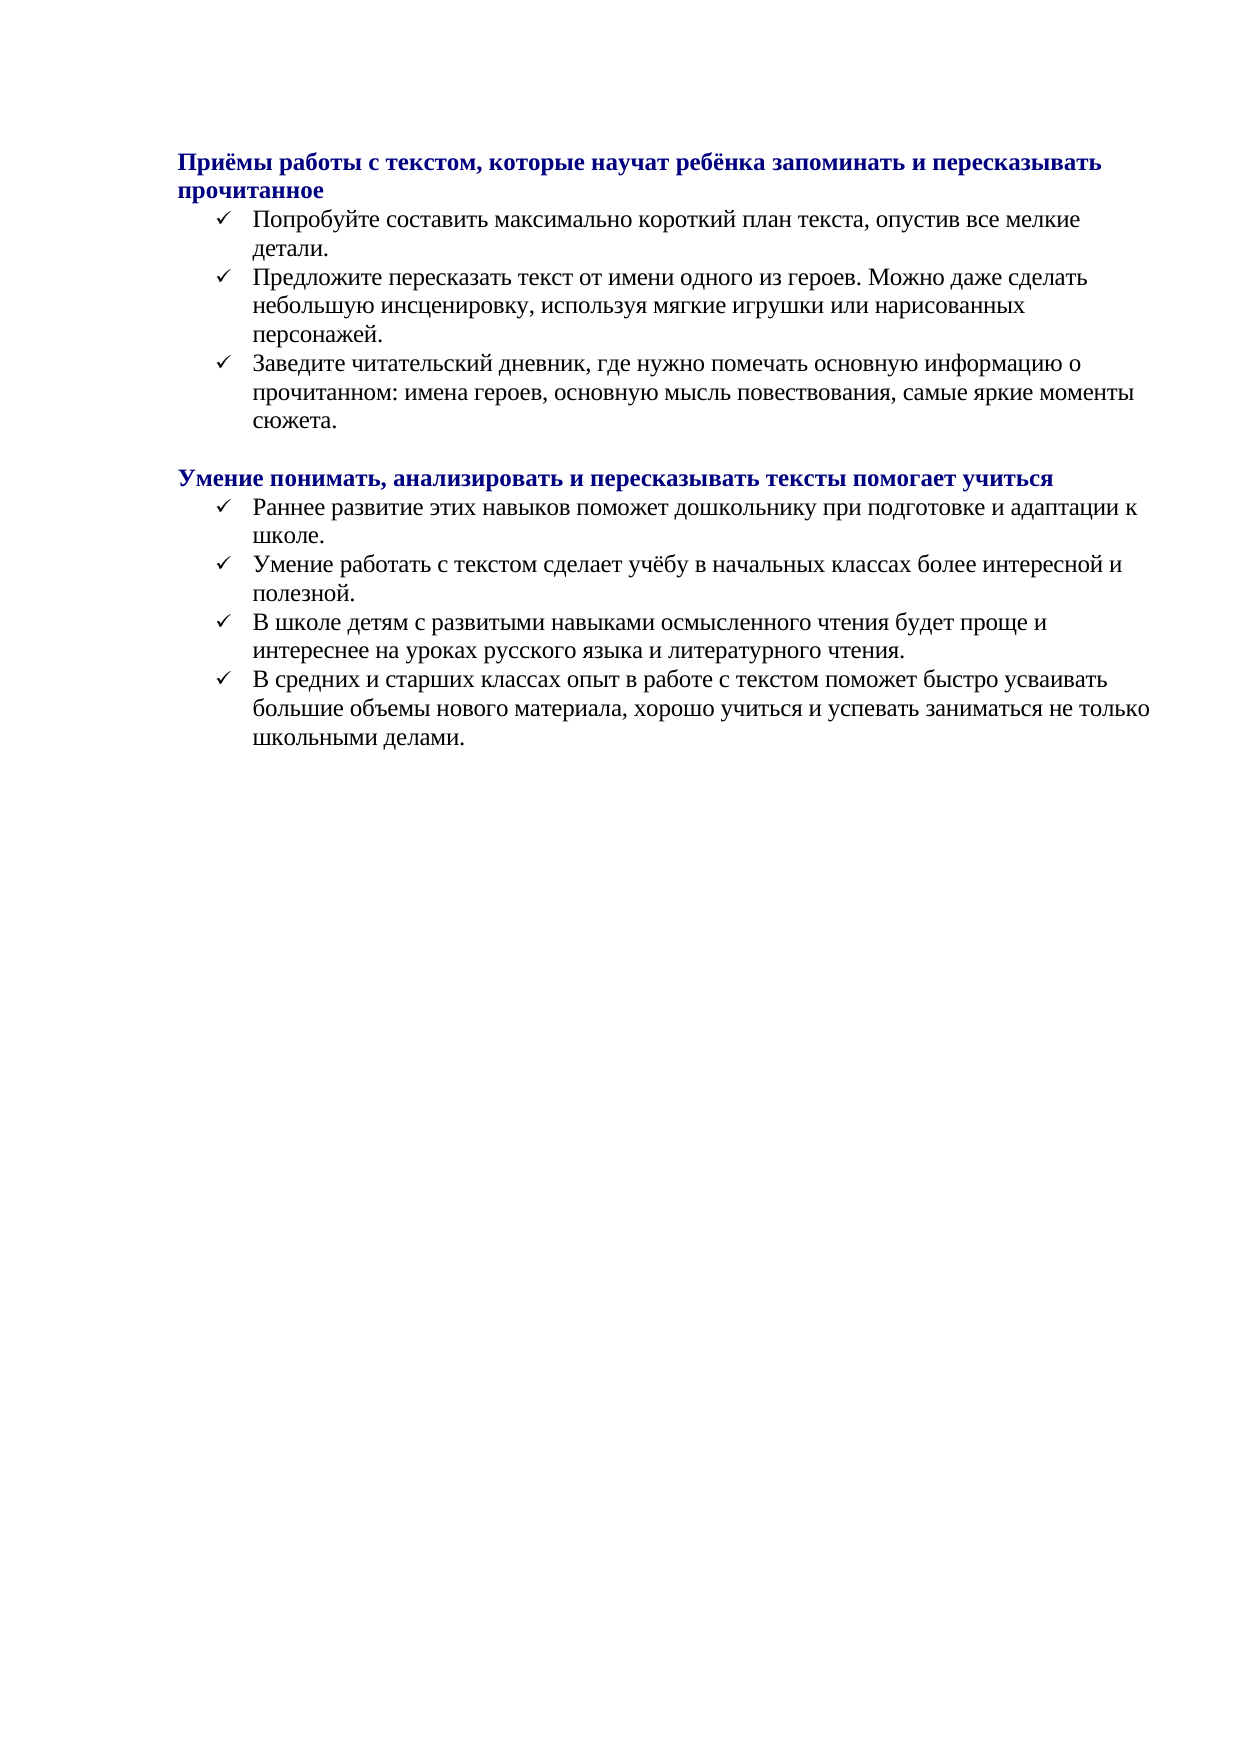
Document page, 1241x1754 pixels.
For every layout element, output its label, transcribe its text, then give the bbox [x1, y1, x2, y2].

list Заведите читательский дневник, где нужно помечать основную информацию о прочитанном: имена героев, основную мысль повествования, самые яркие моменты сюжета. [215, 348, 1152, 434]
list Умение работать с текстом сделает учёбу в начальных классах более интересной и полезной. [215, 549, 1152, 607]
list В школе детям с развитыми навыками осмысленного чтения будет проще и интереснее на уроках русского языка и литературного чтения. [215, 607, 1152, 664]
subtitle Приёмы работы с текстом, которые научат ребёнка запоминать и пересказывать прочитанное [177, 147, 1152, 204]
list В средних и старших классах опыт в работе с текстом поможет быстро усваивать большие объемы нового материала, хорошо учиться и успевать заниматься не только школьными делами. [215, 664, 1152, 751]
list Предложите пересказать текст от имени одного из героев. Можно даже сделать небольшую инсценировку, используя мягкие игрушки или нарисованных персонажей. [215, 262, 1152, 348]
list Попробуйте составить максимально короткий план текста, опустив все мелкие детали. [215, 204, 1152, 262]
subtitle Умение понимать, анализировать и пересказывать тексты помогает учиться [177, 463, 1152, 492]
list Раннее развитие этих навыков поможет дошкольнику при подготовке и адаптации к школе. [215, 492, 1152, 549]
